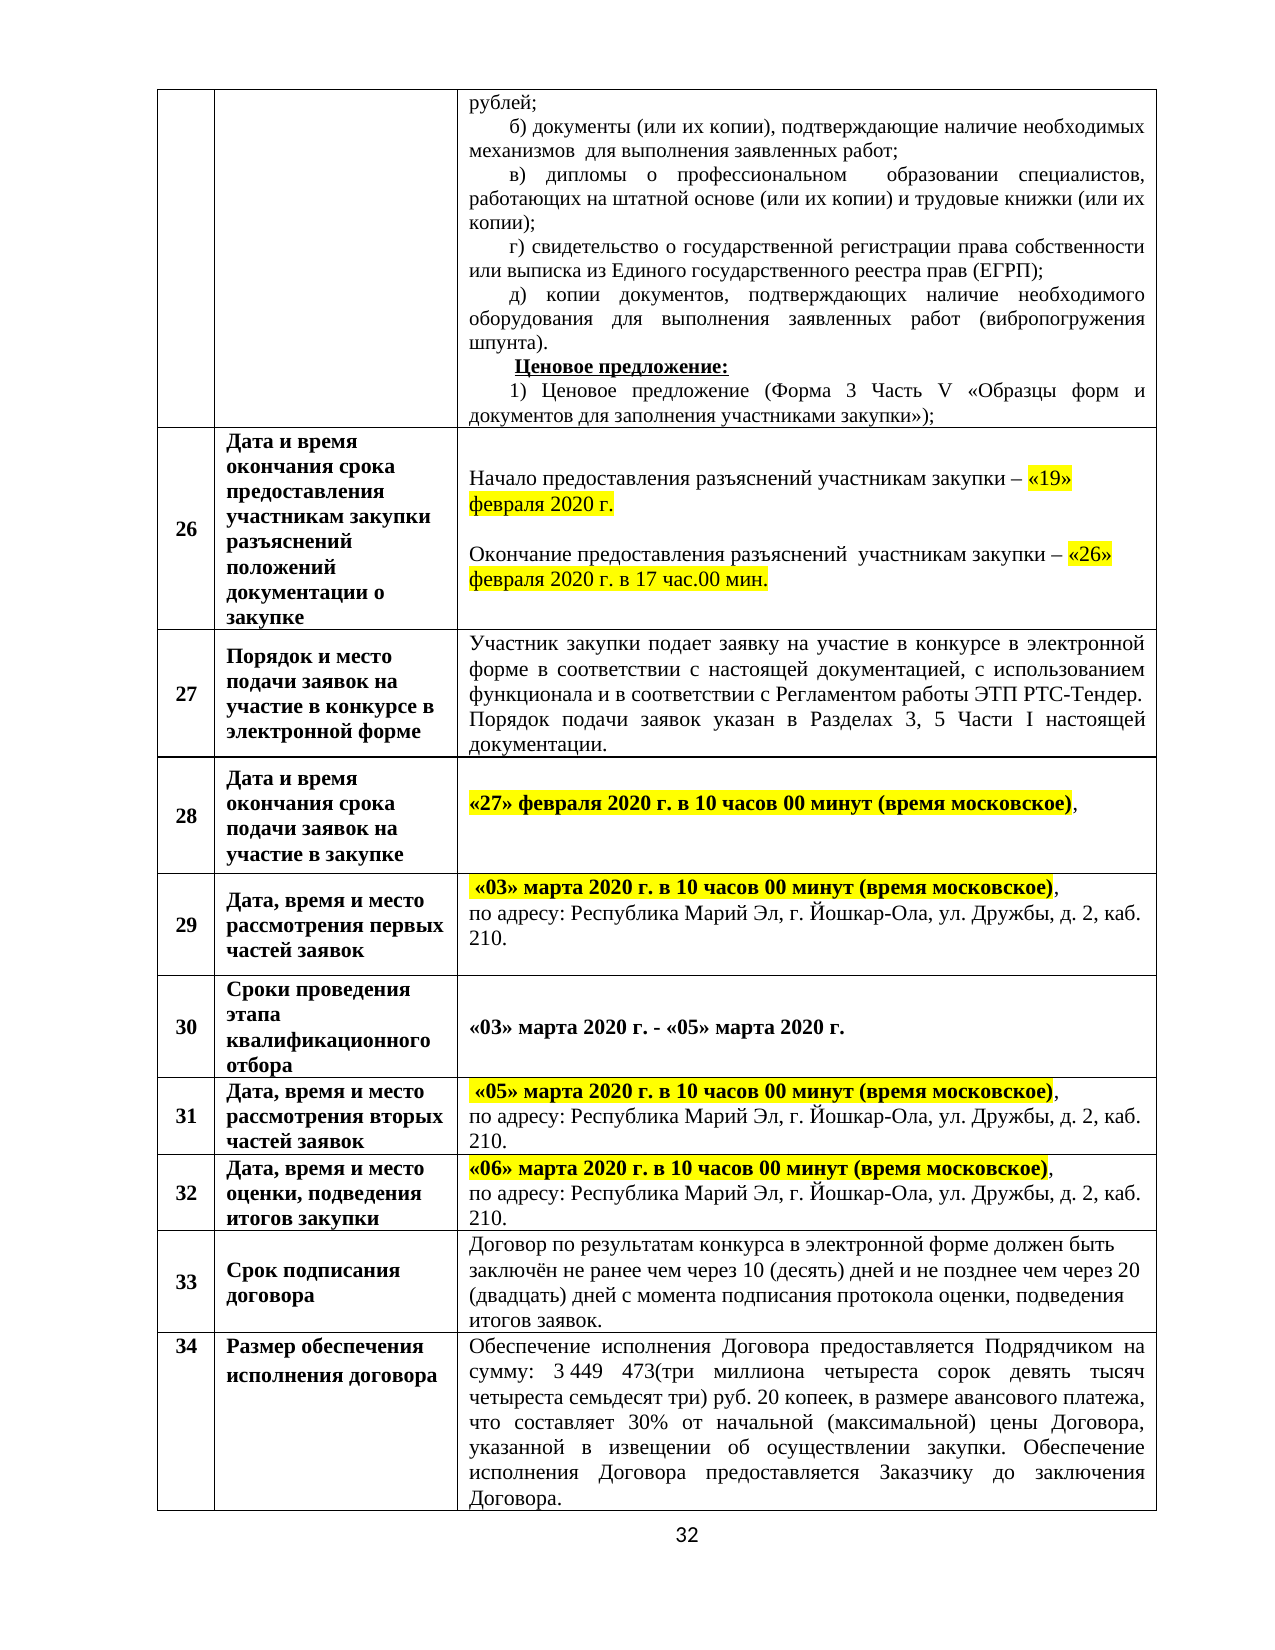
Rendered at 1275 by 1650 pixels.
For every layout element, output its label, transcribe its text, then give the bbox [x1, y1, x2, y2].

table_cell Порядок и место подачи заявок на участие в конкурсе в электронной форме [215, 630, 457, 756]
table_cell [458, 1333, 1156, 1510]
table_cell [215, 90, 457, 427]
table_cell «03» марта 2020 г. - «05» марта 2020 г. [458, 976, 1156, 1077]
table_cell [215, 1333, 457, 1510]
table_cell Дата и время окончания срока подачи заявок на участие в закупке [215, 758, 457, 873]
table_cell Дата и время окончания срока предоставления участникам закупки разъяснений положений документации о закупке [215, 428, 457, 629]
table_cell 34 [158, 1333, 214, 1510]
table_cell Сроки проведения этапа квалификационного отбора [215, 976, 457, 1077]
table_cell Дата, время и место рассмотрения первых частей заявок [215, 874, 457, 975]
table_cell «03» марта 2020 г. в 10 часов 00 минут (время московское), по адресу: Республика Марий Эл, г. Йошкар-Ола, ул. Дружбы, д. 2, каб. 210. [458, 874, 1156, 975]
table_cell Участник закупки подает заявку на участие в конкурсе в электронной форме в соответствии с настоящей документацией, с использованием функционала и в соответствии с Регламентом работы ЭТП РТС-Тендер. Порядок подачи заявок указан в Разделах 3, 5 Части I настоящей документации. [458, 630, 1156, 756]
table_cell 32 [158, 1155, 214, 1230]
table_cell «06» марта 2020 г. в 10 часов 00 минут (время московское), по адресу: Республика Марий Эл, г. Йошкар-Ола, ул. Дружбы, д. 2, каб. 210. [458, 1155, 1156, 1230]
table_cell 28 [158, 758, 214, 873]
table_cell 30 [158, 976, 214, 1077]
table_cell «27» февраля 2020 г. в 10 часов 00 минут (время московское), [458, 758, 1156, 873]
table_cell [458, 90, 1156, 427]
table_cell 31 [158, 1078, 214, 1154]
table_cell «05» марта 2020 г. в 10 часов 00 минут (время московское), по адресу: Республика Марий Эл, г. Йошкар-Ола, ул. Дружбы, д. 2, каб. 210. [458, 1078, 1156, 1154]
table_cell 25 [158, 90, 214, 427]
table_cell 29 [158, 874, 214, 975]
table_cell Начало предоставления разъяснений участникам закупки – «19» февраля 2020 г. Окончание предоставления разъяснений участникам закупки – «26» февраля 2020 г. в 17 час.00 мин. [458, 428, 1156, 629]
table_cell Договор по результатам конкурса в электронной форме должен быть заключён не ранее чем через 10 (десять) дней и не позднее чем через 20 (двадцать) дней с момента подписания протокола оценки, подведения итогов заявок. [458, 1231, 1156, 1332]
table_cell Срок подписания договора [215, 1231, 457, 1332]
table_cell 33 [158, 1231, 214, 1332]
table_cell Дата, время и место оценки, подведения итогов закупки [215, 1155, 457, 1230]
table_cell 26 [158, 428, 214, 629]
table_cell 27 [158, 630, 214, 756]
table_cell Дата, время и место рассмотрения вторых частей заявок [215, 1078, 457, 1154]
